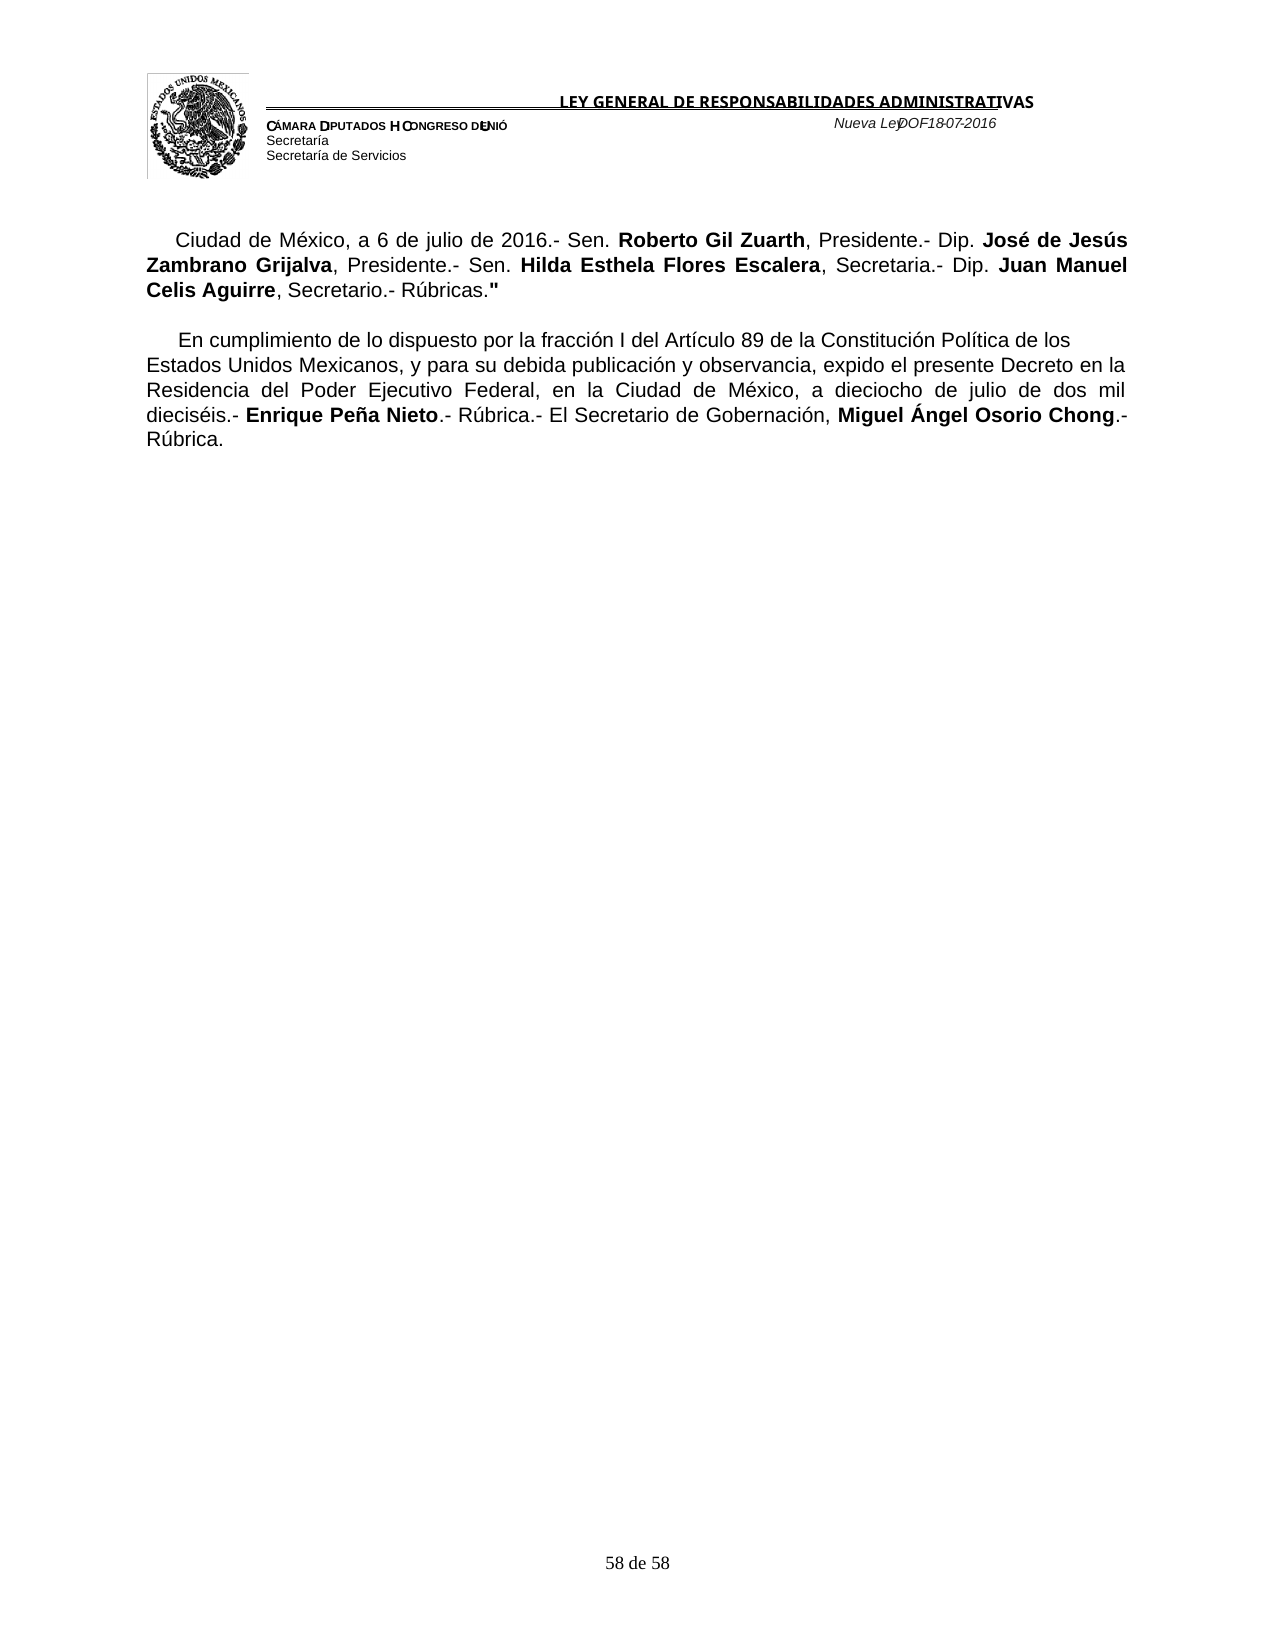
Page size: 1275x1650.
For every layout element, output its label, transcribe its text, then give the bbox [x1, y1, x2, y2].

text Ciudad de México, a 6 de julio de 2016.- Sen. Roberto Gil Zuarth, Presidente.- Dip. José de Jesús Zambrano Grijalva, Presidente.- Sen. Hilda Esthela Flores Escalera, Secretaria.- Dip. Juan Manuel Celis Aguirre, Secretario.- Rúbricas." [146, 228, 1128, 301]
picture [147, 73, 249, 179]
text En cumplimiento de lo dispuesto por la fracción I del Artículo 89 de la Constitución Política de los [178, 328, 1128, 352]
text Estados Unidos Mexicanos, y para su debida publicación y observancia, expido el presente Decreto en la Residencia del Poder Ejecutivo Federal, en la Ciudad de México, a dieciocho de julio de dos mil dieciséis.- Enrique Peña Nieto.- Rúbrica.- El Secretario de Gobernación, Miguel Ángel Osorio Chong.- Rúbrica. [146, 353, 1128, 451]
